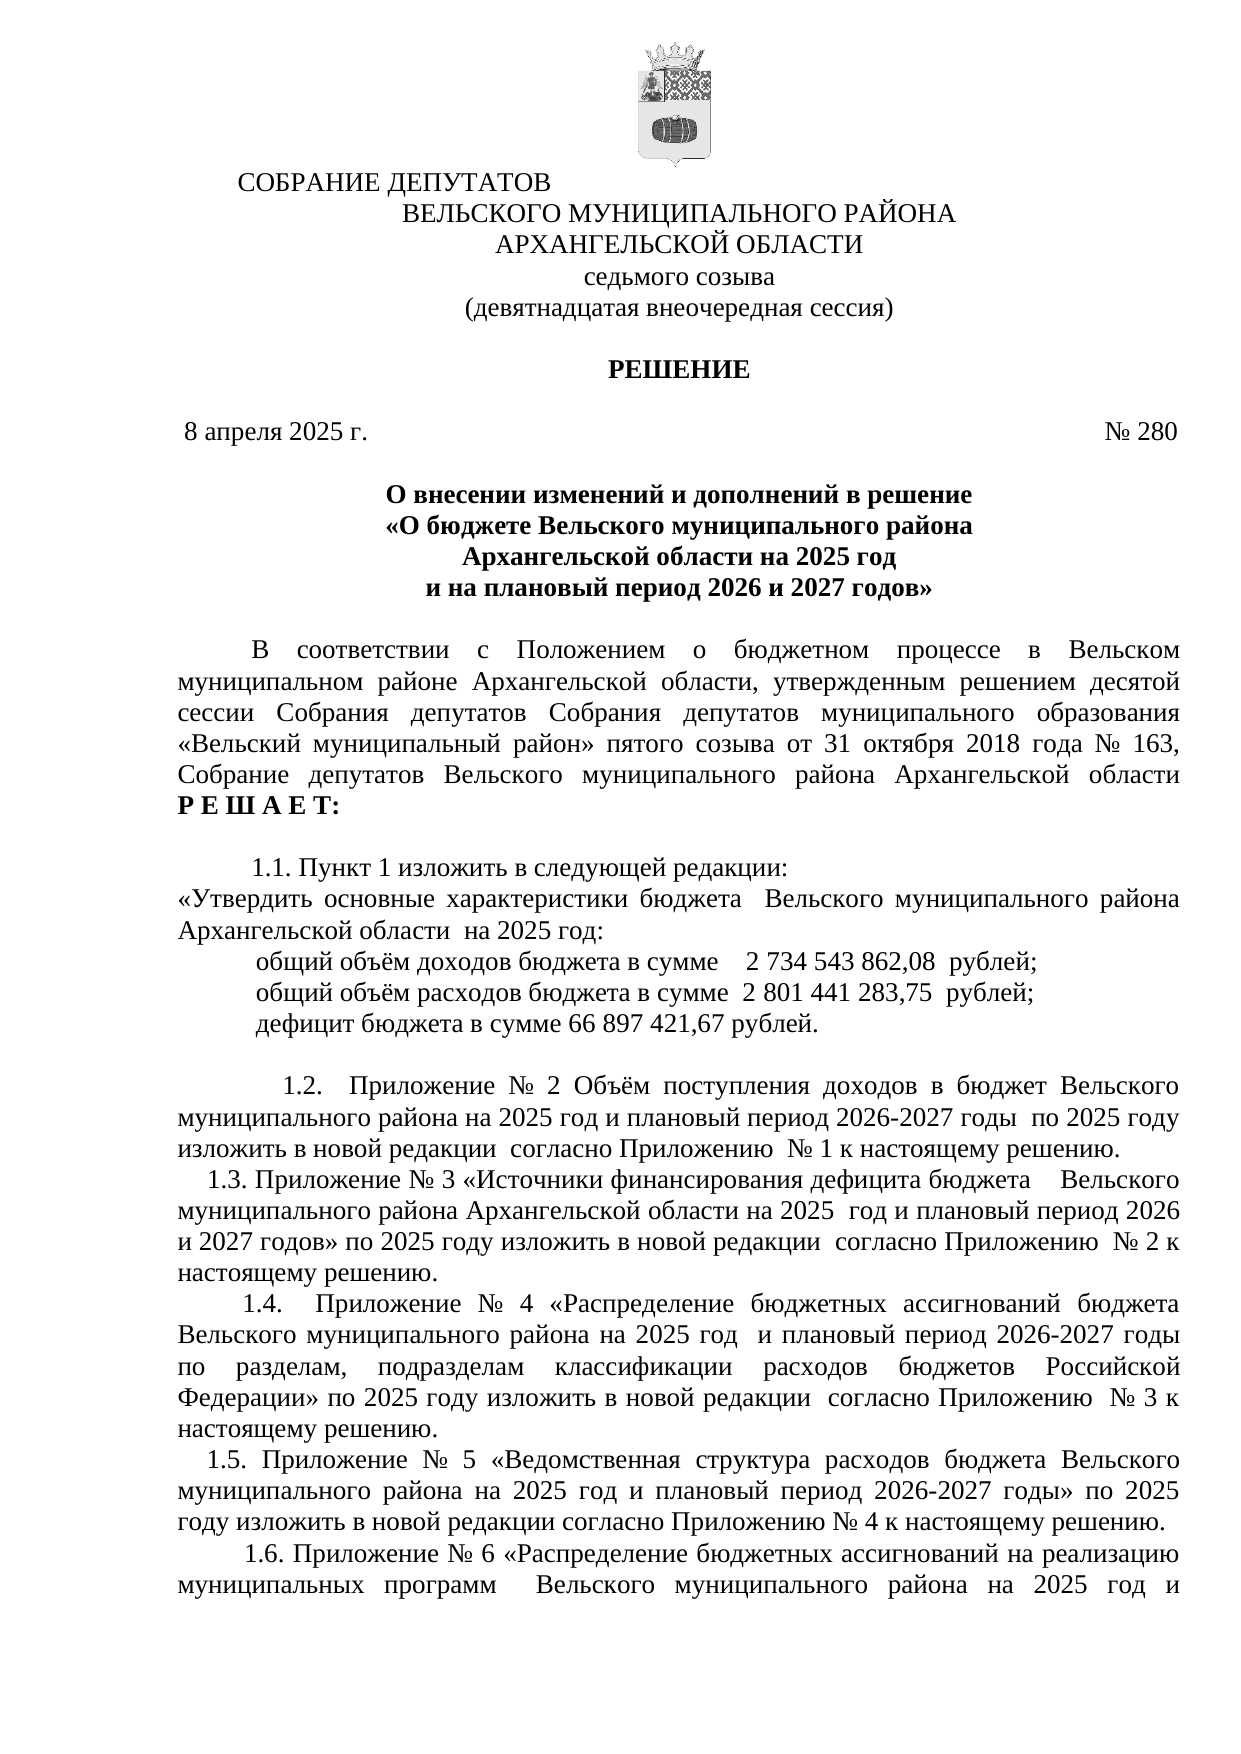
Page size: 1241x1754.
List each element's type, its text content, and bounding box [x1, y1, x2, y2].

text «О бюджете Вельского муниципального района [177, 509, 1181, 540]
text седьмого созыва [177, 260, 1181, 291]
text 1.4. Приложение № 4 «Распределение бюджетных ассигнований бюджета Вельского муниципального района на 2025 год и плановый период 2026-2027 годы по разделам, подразделам классификации расходов бюджетов Российской Федерации» по 2025 году изложить в новой редакции согласно Приложению № 3 к настоящему решению. [177, 1287, 1181, 1443]
text общий объём доходов бюджета в сумме 2 734 543 862,08 рублей; [208, 945, 1181, 976]
text О внесении изменений и дополнений в решение [177, 478, 1181, 509]
text 8 апреля 2025 г. № 280 [177, 415, 1181, 447]
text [177, 1537, 1181, 1599]
text АРХАНГЕЛЬСКОЙ ОБЛАСТИ [177, 228, 1181, 260]
text (девятнадцатая внеочередная сессия) [177, 291, 1181, 322]
text В соответствии с Положением о бюджетном процессе в Вельском муниципальном районе Архангельской области, утвержденным решением десятой сессии Собрания депутатов Собрания депутатов муниципального образования «Вельский муниципальный район» пятого созыва от 31 октября 2018 года № 163, Собрание депутатов Вельского муниципального района Архангельской области Р Е Ш А Е Т: [177, 633, 1181, 820]
text ВЕЛЬСКОГО МУНИЦИПАЛЬНОГО РАЙОНА [177, 197, 1181, 228]
text РЕШЕНИЕ [177, 353, 1181, 384]
text и на плановый период 2026 и 2027 годов» [177, 571, 1181, 602]
text общий объём расходов бюджета в сумме 2 801 441 283,75 рублей; [208, 976, 1181, 1007]
text СОБРАНИЕ ДЕПУТАТОВ [177, 166, 1181, 197]
text 1.1. Пункт 1 изложить в следующей редакции: [177, 851, 1181, 883]
text 1.3. Приложение № 3 «Источники финансирования дефицита бюджета Вельского муниципального района Архангельской области на 2025 год и плановый период 2026 и 2027 годов» по 2025 году изложить в новой редакции согласно Приложению № 2 к настоящему решению. [177, 1163, 1181, 1287]
text Архангельской области на 2025 год [177, 540, 1181, 571]
text 1.2. Приложение № 2 Объём поступления доходов в бюджет Вельского муниципального района на 2025 год и плановый период 2026-2027 годы по 2025 году изложить в новой редакции согласно Приложению № 1 к настоящему решению. [177, 1069, 1181, 1163]
text дефицит бюджета в сумме 66 897 421,67 рублей. [208, 1007, 1181, 1038]
text «Утвердить основные характеристики бюджета Вельского муниципального района Архангельской области на 2025 год: [177, 883, 1181, 945]
text 1.5. Приложение № 5 «Ведомственная структура расходов бюджета Вельского муниципального района на 2025 год и плановый период 2026-2027 годы» по 2025 году изложить в новой редакции согласно Приложению № 4 к настоящему решению. [177, 1443, 1181, 1537]
